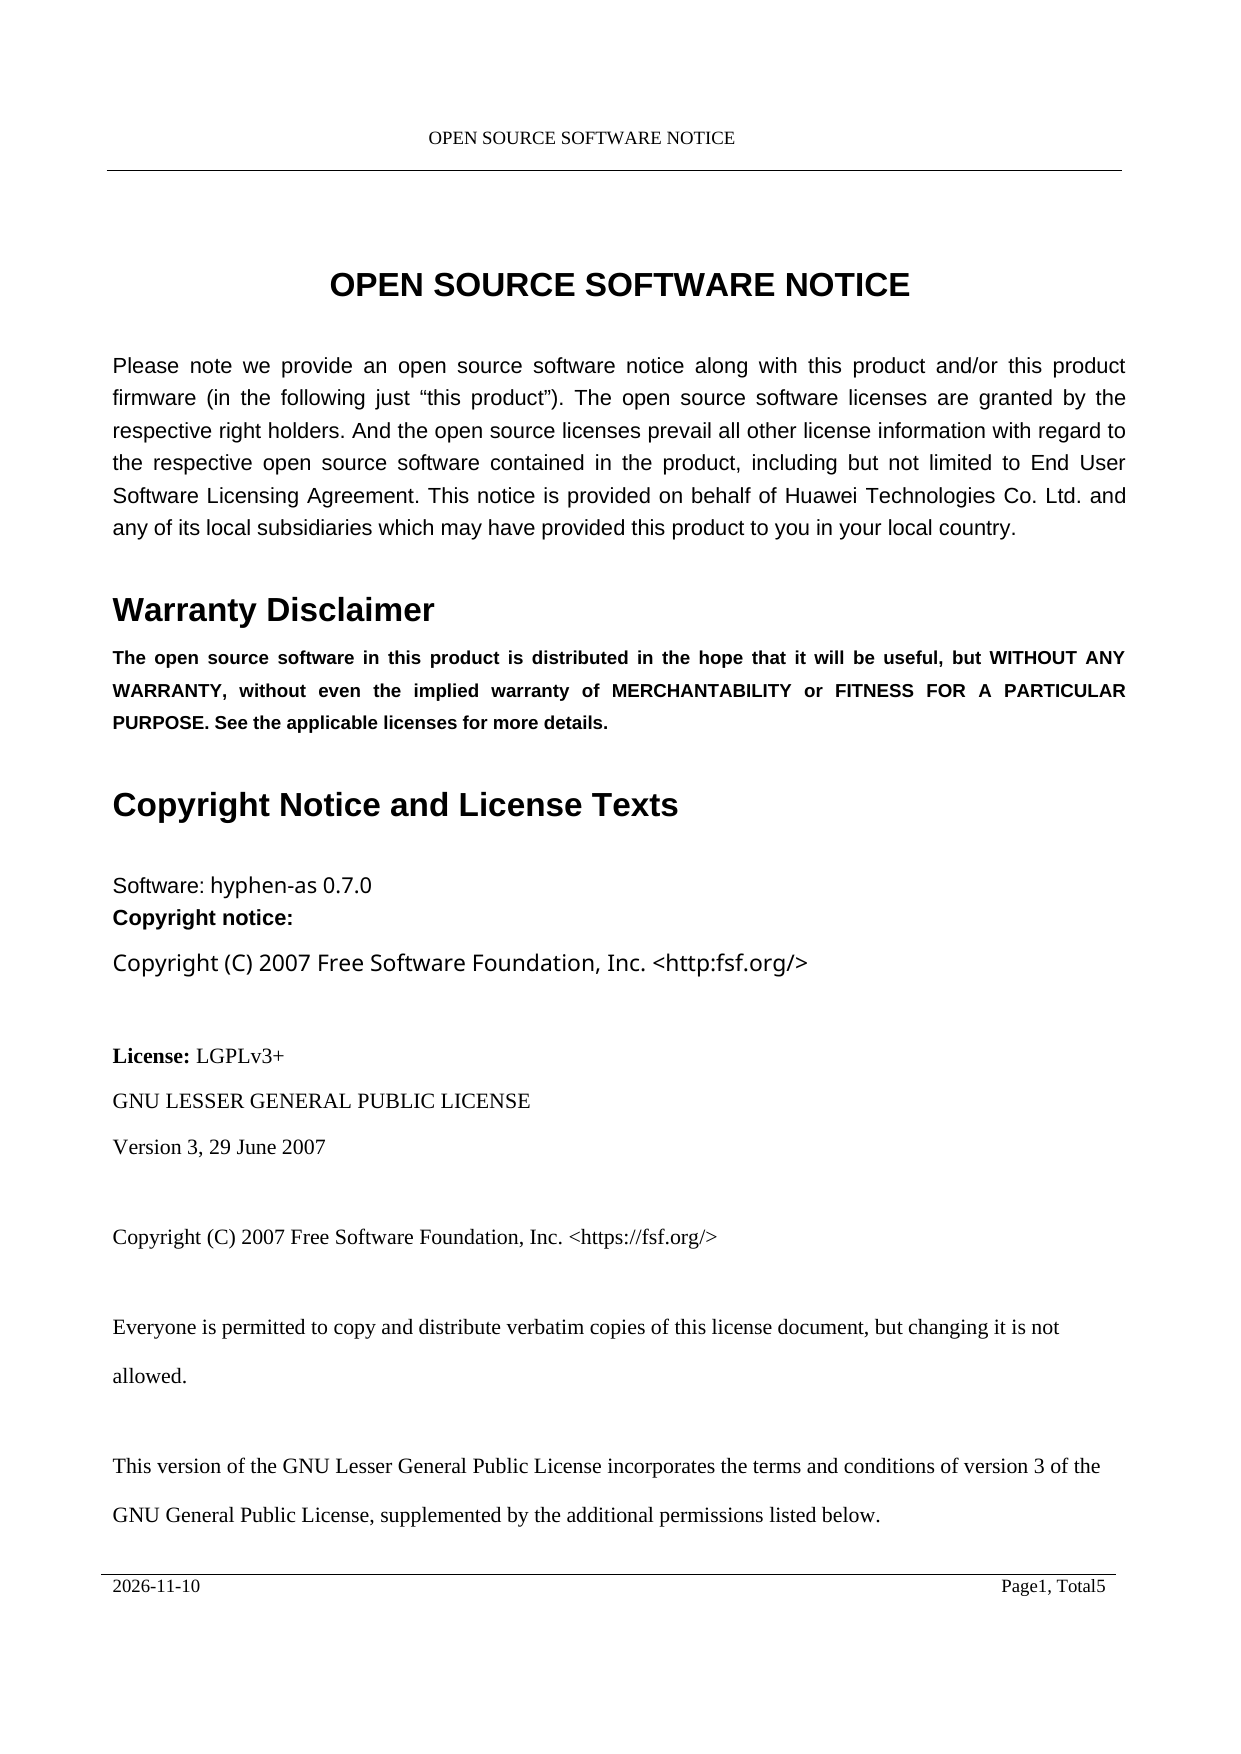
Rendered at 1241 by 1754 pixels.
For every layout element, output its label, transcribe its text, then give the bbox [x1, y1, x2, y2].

text Copyright notice: [112, 901, 1128, 934]
text Software: hyphen-as 0.7.0 [112, 869, 1128, 901]
text Please note we provide an open source software notice along with this product and/or this product firmware (in the following just “this product”). The open source software licenses are granted by the respective right holders. And the open source licenses prevail all other license information with regard to the respective open source software contained in the product, including but not limited to End User Software Licensing Agreement. This notice is provided on behalf of Huawei Technologies Co. Ltd. and any of its local subsidiaries which may have provided this product to you in your local country. [112, 349, 1128, 544]
text Copyright (C) 2007 Free Software Foundation, Inc. <http:fsf.org/> [112, 947, 1128, 979]
text GNU LESSER GENERAL PUBLIC LICENSE [112, 1085, 1128, 1117]
text OPEN SOURCE SOFTWARE NOTICE [112, 251, 1128, 316]
text This version of the GNU Lesser General Public License incorporates the terms and conditions of version 3 of the GNU General Public License, supplemented by the additional permissions listed below. [112, 1449, 1128, 1531]
text The open source software in this product is distributed in the hope that it will be useful, but WITHOUT ANY WARRANTY, without even the implied warranty of MERCHANTABILITY or FITNESS FOR A PARTICULAR PURPOSE. See the applicable licenses for more details. [112, 641, 1128, 739]
text Copyright Notice and License Texts [112, 771, 1128, 836]
text Version 3, 29 June 2007 [112, 1130, 1128, 1162]
text Copyright (C) 2007 Free Software Foundation, Inc. <https://fsf.org/> [112, 1220, 1128, 1253]
text Everyone is permitted to copy and distribute verbatim copies of this license document, but changing it is not allowed. [112, 1310, 1128, 1392]
text Warranty Disclaimer [112, 576, 1128, 641]
text License: LGPLv3+ [112, 1040, 1128, 1072]
